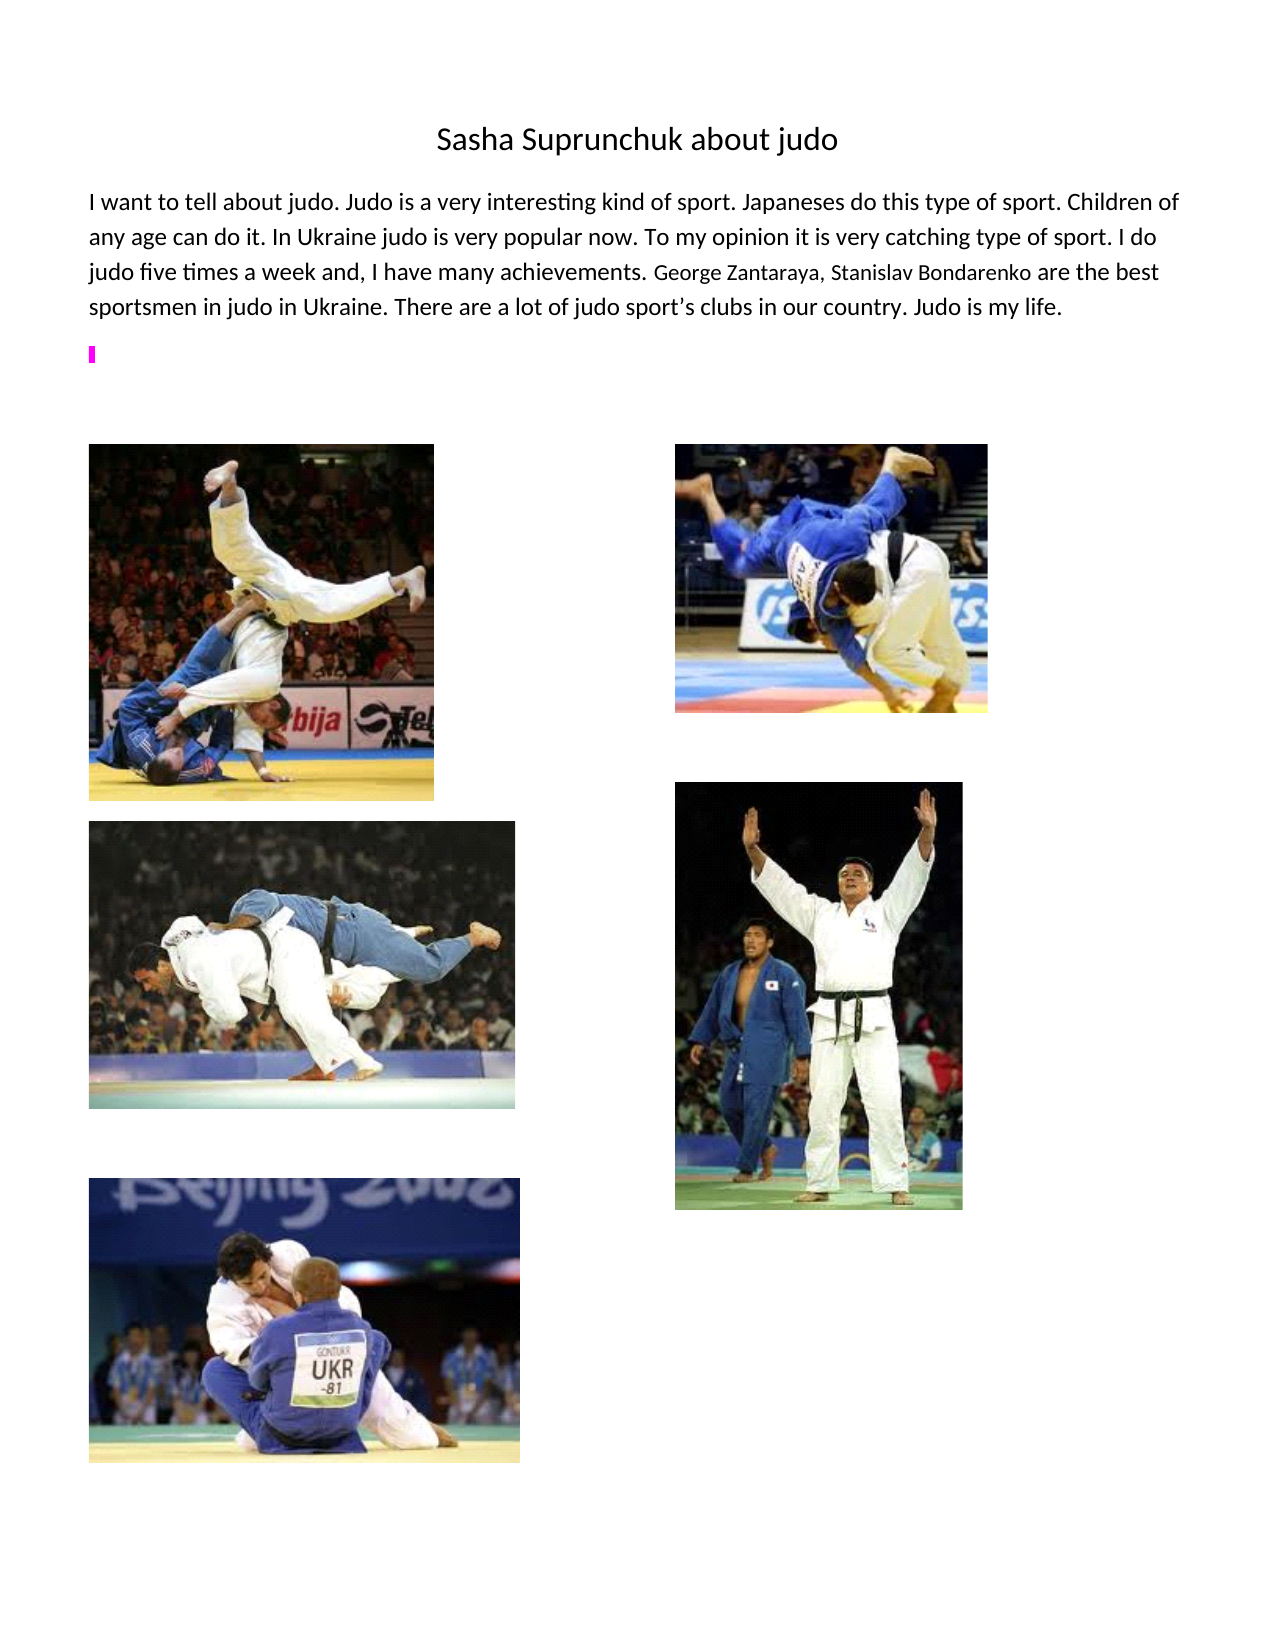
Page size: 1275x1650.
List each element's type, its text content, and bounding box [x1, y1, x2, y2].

picture [88, 1178, 520, 1463]
picture [88, 821, 516, 1109]
text I want to tell about judo. Judo is a very interesting kind of sport. Japaneses do this type of sport. Children of any age can do it. In Ukraine judo is very popular now. To my opinion it is very catching type of sport. I do judo five times a week and, I have many achievements. George Zantaraya, Stanislav Bondarenko are the best sportsmen in judo in Ukraine. There are a lot of judo sport’s clubs in our country. Judo is my life. [89, 186, 1186, 321]
picture [675, 444, 988, 713]
picture [675, 782, 963, 1210]
picture [88, 346, 95, 363]
picture [88, 444, 434, 801]
text Sasha Suprunchuk about judo [89, 118, 1186, 159]
